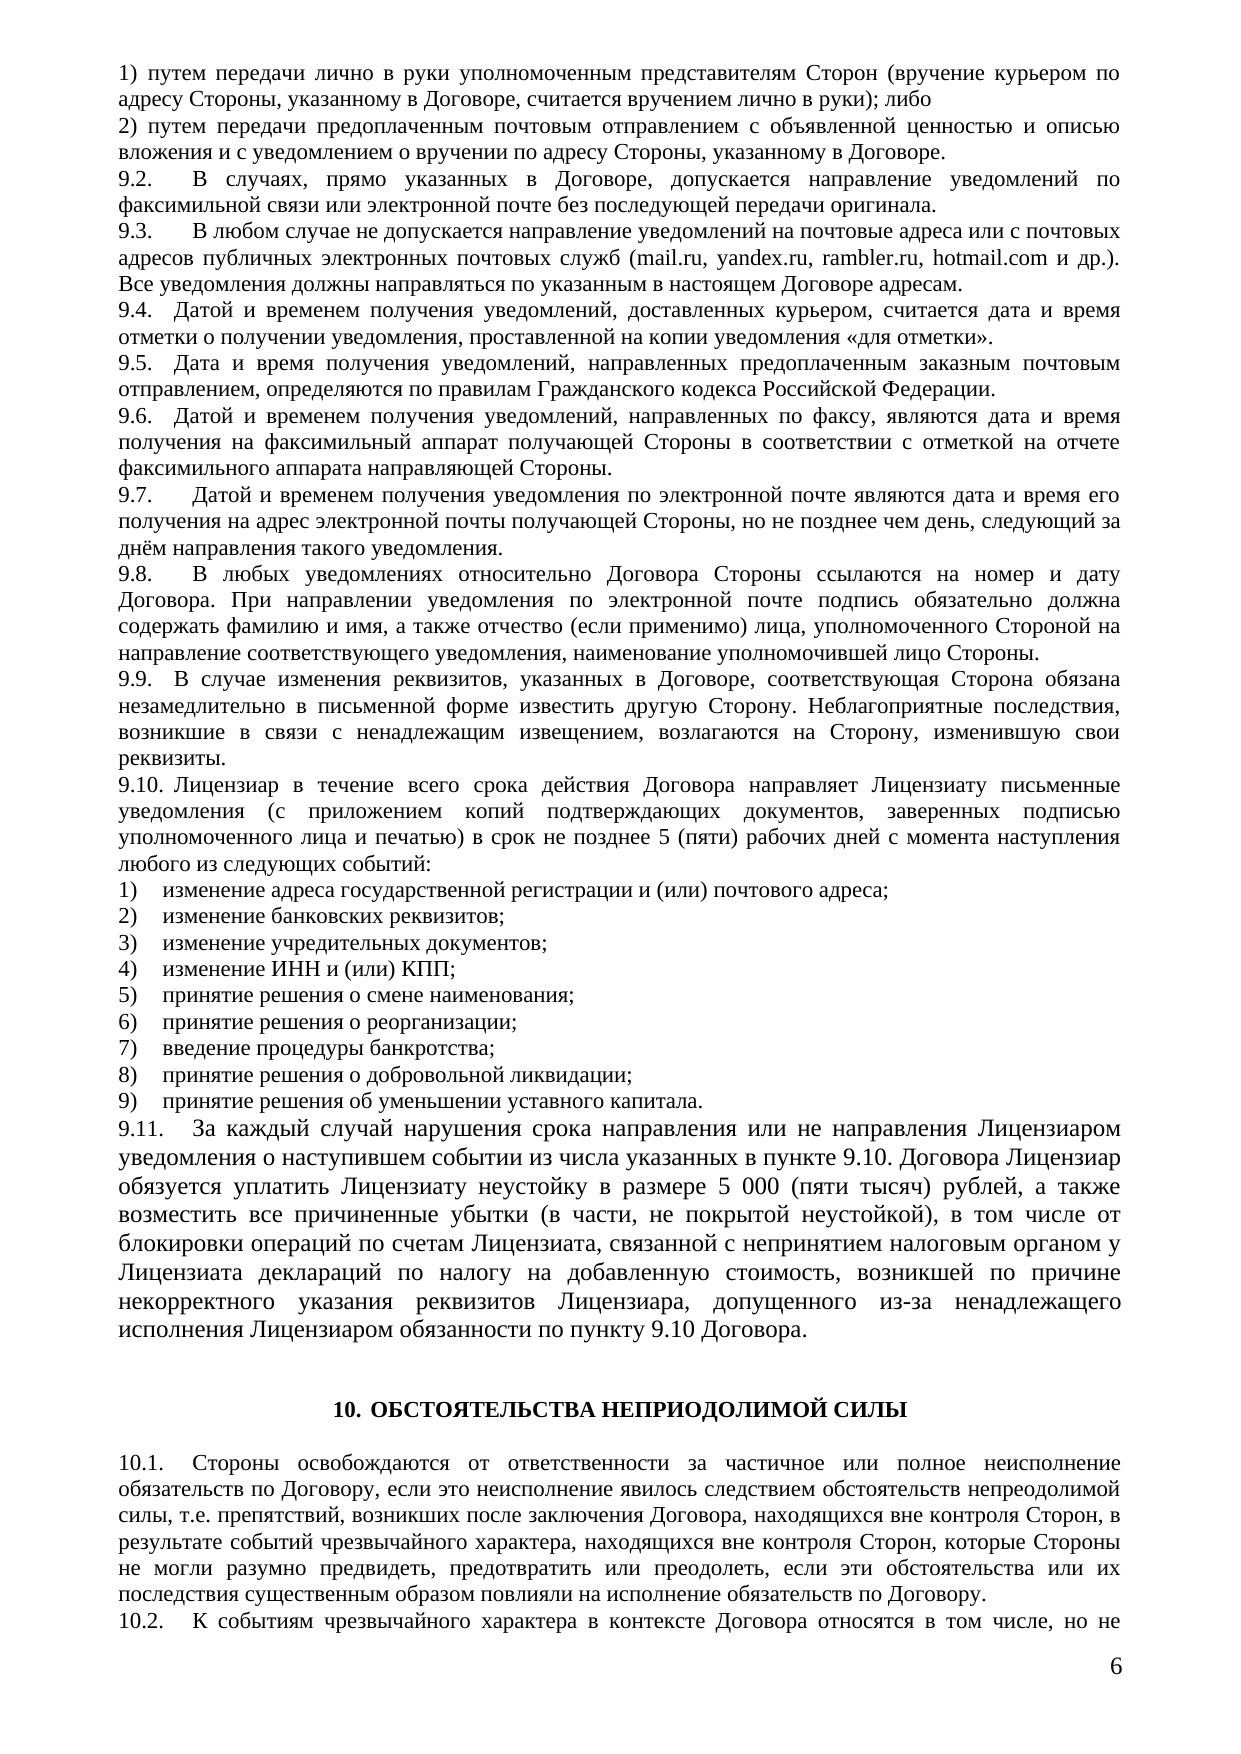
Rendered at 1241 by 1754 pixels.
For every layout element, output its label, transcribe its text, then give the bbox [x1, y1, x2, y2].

list путем передачи предоплаченным почтовым отправлением с объявленной ценностью и описью вложения и с уведомлением о вручении по адресу Стороны, указанному в Договоре. [118, 112, 1122, 164]
list За каждый случай нарушения срока направления или не направления Лицензиаром уведомления о наступившем событии из числа указанных в пункте 9.10. Договора Лицензиар обязуется уплатить Лицензиату неустойку в размере 5 000 (пяти тысяч) рублей, а также возместить все причиненные убытки (в части, не покрытой неустойкой), в том числе от блокировки операций по счетам Лицензиата, связанной с непринятием налоговым органом у Лицензиата деклараций по налогу на добавленную стоимость, возникшей по причине некорректного указания реквизитов Лицензиара, допущенного из-за ненадлежащего исполнения Лицензиаром обязанности по пункту 9.10 Договора. [118, 1113, 1122, 1343]
list путем передачи лично в руки уполномоченным представителям Сторон (вручение курьером по адресу Стороны, указанному в Договоре, считается вручением лично в руки); либо [118, 59, 1122, 112]
list принятие решения о добровольной ликвидации; [118, 1061, 1122, 1087]
list ОБСТОЯТЕЛЬСТВА НЕПРИОДОЛИМОЙ СИЛЫ [118, 1396, 1122, 1422]
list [118, 1607, 1122, 1633]
list изменение учредительных документов; [118, 929, 1122, 955]
list принятие решения об уменьшении уставного капитала. [118, 1087, 1122, 1113]
list Дата и время получения уведомлений, направленных предоплаченным заказным почтовым отправлением, определяются по правилам Гражданского кодекса Российской Федерации. [118, 349, 1122, 402]
list Датой и временем получения уведомлений, направленных по факсу, являются дата и время получения на факсимильный аппарат получающей Стороны в соответствии с отметкой на отчете факсимильного аппарата направляющей Стороны. [118, 402, 1122, 481]
list введение процедуры банкротства; [118, 1034, 1122, 1061]
list изменение ИНН и (или) КПП; [118, 955, 1122, 982]
list принятие решения о реорганизации; [118, 1008, 1122, 1034]
list Лицензиар в течение всего срока действия Договора направляет Лицензиату письменные уведомления (с приложением копий подтверждающих документов, заверенных подписью уполномоченного лица и печатью) в срок не позднее 5 (пяти) рабочих дней с момента наступления любого из следующих событий: [118, 771, 1122, 876]
list В случае изменения реквизитов, указанных в Договоре, соответствующая Сторона обязана незамедлительно в письменной форме известить другую Сторону. Неблагоприятные последствия, возникшие в связи с ненадлежащим извещением, возлагаются на Сторону, изменившую свои реквизиты. [118, 665, 1122, 771]
list принятие решения о смене наименования; [118, 982, 1122, 1008]
list Стороны освобождаются от ответственности за частичное или полное неисполнение обязательств по Договору, если это неисполнение явилось следствием обстоятельств непреодолимой силы, т.е. препятствий, возникших после заключения Договора, находящихся вне контроля Сторон, в результате событий чрезвычайного характера, находящихся вне контроля Сторон, которые Стороны не могли разумно предвидеть, предотвратить или преодолеть, если эти обстоятельства или их последствия существенным образом повлияли на исполнение обязательств по Договору. [118, 1449, 1122, 1607]
list изменение банковских реквизитов; [118, 902, 1122, 929]
list Датой и временем получения уведомлений, доставленных курьером, считается дата и время отметки о получении уведомления, проставленной на копии уведомления «для отметки». [118, 296, 1122, 349]
list В случаях, прямо указанных в Договоре, допускается направление уведомлений по факсимильной связи или электронной почте без последующей передачи оригинала. [118, 164, 1122, 217]
list В любом случае не допускается направление уведомлений на почтовые адреса или с почтовых адресов публичных электронных почтовых служб (mail.ru, yandex.ru, rambler.ru, hotmail.com и др.). Все уведомления должны направляться по указанным в настоящем Договоре адресам. [118, 217, 1122, 296]
list Датой и временем получения уведомления по электронной почте являются дата и время его получения на адрес электронной почты получающей Стороны, но не позднее чем день, следующий за днём направления такого уведомления. [118, 481, 1122, 560]
list изменение адреса государственной регистрации и (или) почтового адреса; [118, 876, 1122, 902]
list В любых уведомлениях относительно Договора Стороны ссылаются на номер и дату Договора. При направлении уведомления по электронной почте подпись обязательно должна содержать фамилию и имя, а также отчество (если применимо) лица, уполномоченного Стороной на направление соответствующего уведомления, наименование уполномочившей лицо Стороны. [118, 560, 1122, 665]
